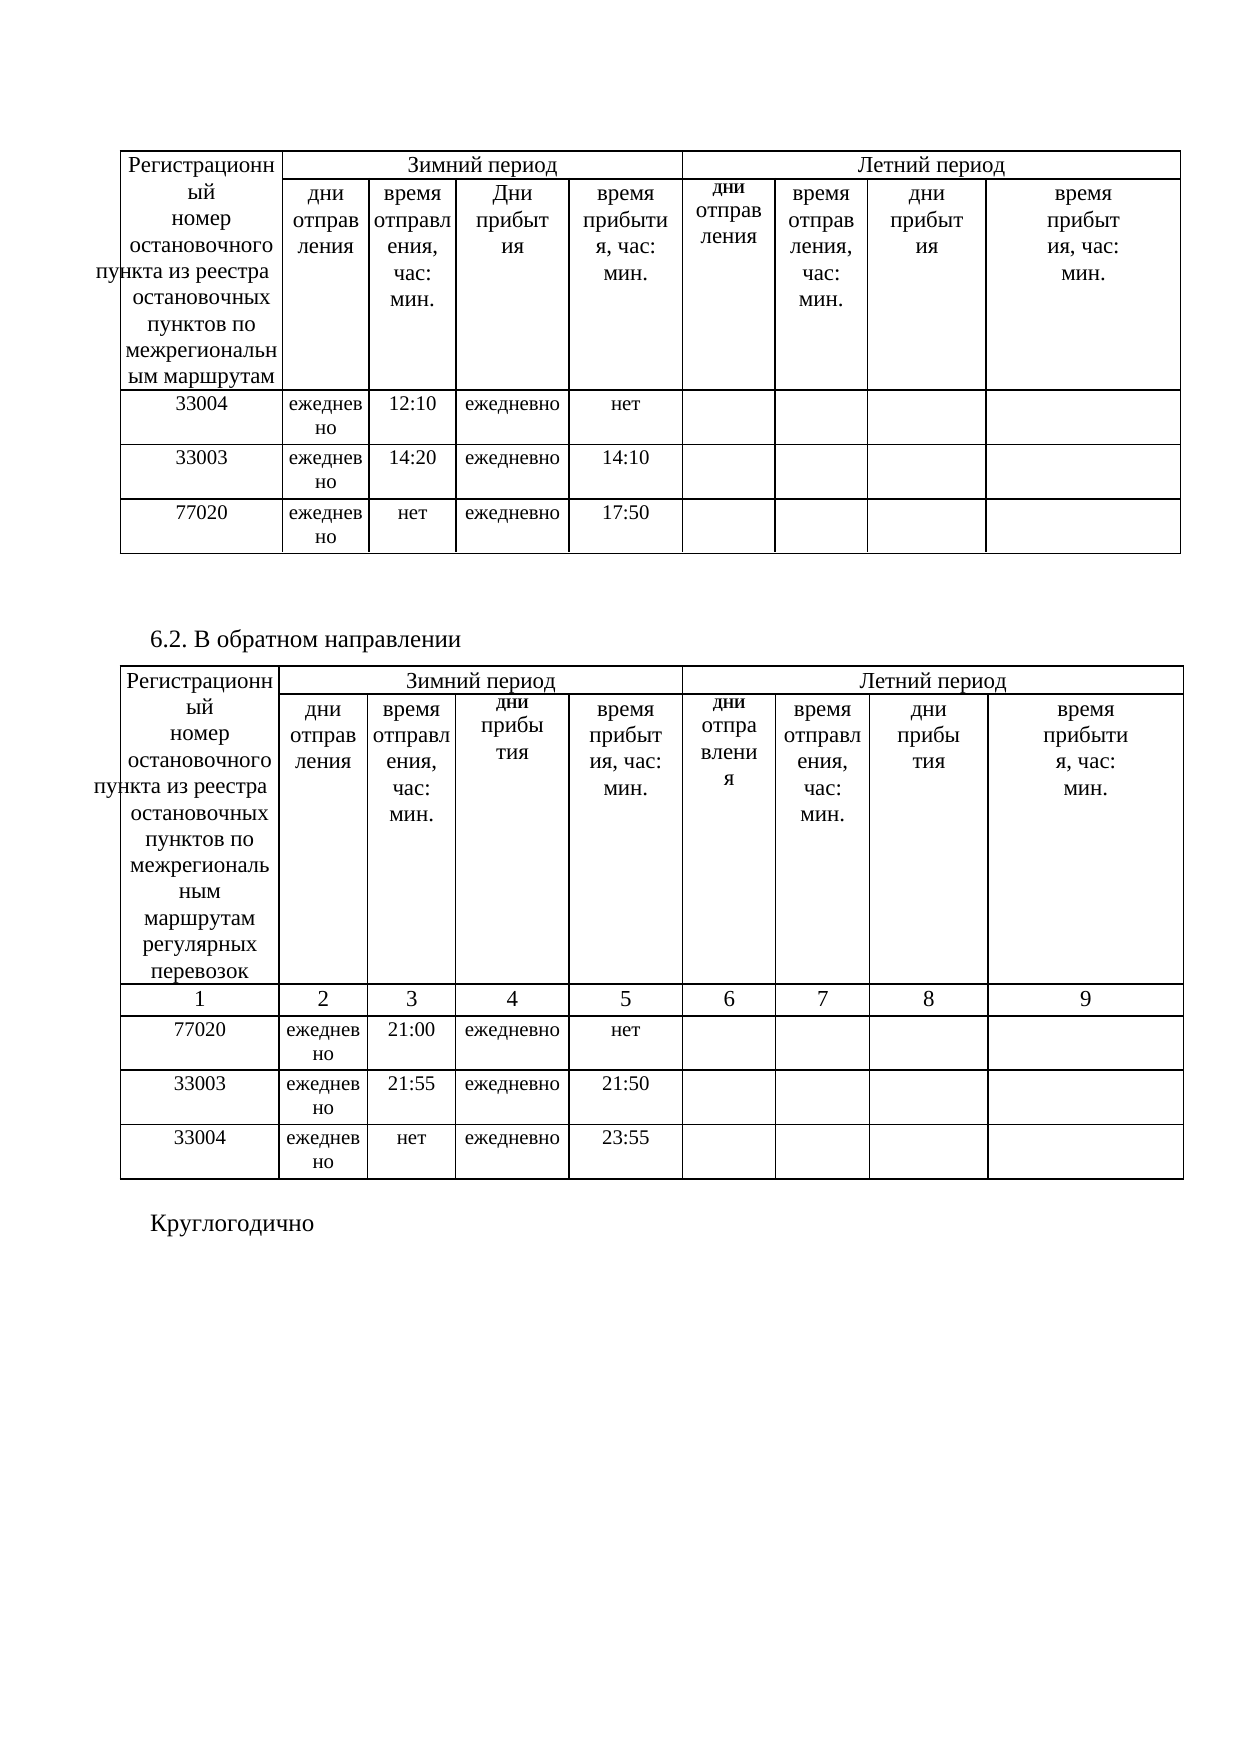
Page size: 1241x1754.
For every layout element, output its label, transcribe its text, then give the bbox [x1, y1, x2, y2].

table_cell [776, 1017, 869, 1069]
table_cell нет [370, 500, 455, 552]
table_cell ежедневно [457, 445, 568, 498]
table_cell 33003 [121, 1071, 278, 1124]
table_cell ДНИ прибы тия [456, 695, 568, 983]
table_cell [989, 1071, 1183, 1124]
table_cell время отправл ения, час: мин. [776, 695, 869, 983]
table_header Летний период [683, 152, 1180, 178]
table_cell ежедневно [456, 1071, 568, 1124]
table_cell [683, 445, 774, 498]
text 6.2. В обратном направлении [150, 624, 1090, 653]
table_cell ДНИ отправ ления [683, 180, 774, 389]
table_cell 4 [456, 985, 568, 1015]
table_cell [683, 500, 774, 552]
table_cell [868, 500, 985, 552]
table_cell ежедневно [280, 1071, 367, 1124]
table_cell ежедневно [456, 1125, 568, 1178]
table_cell время прибыти я, час: мин. [570, 180, 682, 389]
table_cell 23:55 [570, 1125, 682, 1178]
table_cell 14:20 [370, 445, 455, 498]
table_cell время прибыт ия, час: мин. [570, 695, 682, 983]
table_cell 9 [989, 985, 1183, 1015]
table_cell [683, 1125, 775, 1178]
table_cell [870, 1071, 987, 1124]
table_cell ежедневно [280, 1017, 367, 1069]
table_header Регистрационный номер остановочного пункта из реестра остановочных пунктов по межрегиональным маршрутам регулярных перевозок [121, 667, 278, 983]
table_cell ежедневно [457, 500, 568, 552]
table_cell [683, 391, 774, 444]
table_cell 8 [870, 985, 987, 1015]
table_header Зимний период [280, 667, 682, 693]
table_cell 33003 [121, 445, 282, 498]
table_cell ежедневно [283, 391, 368, 444]
table_cell нет [368, 1125, 455, 1178]
table_cell 14:10 [570, 445, 682, 498]
table_cell [683, 1071, 775, 1124]
table_cell [870, 1017, 987, 1069]
table_cell ежедневно [457, 391, 568, 444]
table_cell ежедневно [283, 500, 368, 552]
table_cell [868, 391, 985, 444]
text Круглогодично [150, 1208, 1090, 1237]
table_cell ежедневно [280, 1125, 367, 1178]
table_cell [776, 1071, 869, 1124]
table_cell 21:50 [570, 1071, 682, 1124]
table_cell ежедневно [456, 1017, 568, 1069]
table_cell время отправ ления, час: мин. [776, 180, 867, 389]
table_cell время отправл ения, час: мин. [370, 180, 455, 389]
table_cell 12:10 [370, 391, 455, 444]
table_cell время отправл ения, час: мин. [368, 695, 455, 983]
table_header Летний период [683, 667, 1183, 693]
table_cell 1 [121, 985, 278, 1015]
table_cell 3 [368, 985, 455, 1015]
table_cell дни прибы тия [870, 695, 987, 983]
table_cell [868, 445, 985, 498]
table_cell [776, 500, 867, 552]
table_cell 2 [280, 985, 367, 1015]
table_cell [683, 1017, 775, 1069]
table_cell 33004 [121, 391, 282, 444]
table_cell 5 [570, 985, 682, 1015]
table_cell 33004 [121, 1125, 278, 1178]
table_cell время прибыт ия, час: мин. [987, 180, 1180, 389]
table_cell 17:50 [570, 500, 682, 552]
table_cell 7 [776, 985, 869, 1015]
table_cell [870, 1125, 987, 1178]
table_cell Дни прибыт ия [457, 180, 568, 389]
table_cell ежедневно [283, 445, 368, 498]
table_cell [987, 445, 1180, 498]
table_cell ДНИ отпра влени я [683, 695, 775, 983]
table_cell [776, 1125, 869, 1178]
table_cell нет [570, 1017, 682, 1069]
table_cell 21:55 [368, 1071, 455, 1124]
table_cell 6 [683, 985, 775, 1015]
table_cell [989, 1125, 1183, 1178]
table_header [121, 152, 282, 389]
table_cell [987, 500, 1180, 552]
table_cell дни отправ ления [280, 695, 367, 983]
table_cell дни отправ ления [283, 180, 368, 389]
table_cell 77020 [121, 1017, 278, 1069]
table_cell [987, 391, 1180, 444]
table_header Зимний период [283, 152, 682, 178]
table_cell 21:00 [368, 1017, 455, 1069]
table_cell [776, 391, 867, 444]
table_cell время прибыти я, час: мин. [989, 695, 1183, 983]
table_cell дни прибыт ия [868, 180, 985, 389]
table_cell 77020 [121, 500, 282, 552]
table_cell [989, 1017, 1183, 1069]
table_cell нет [570, 391, 682, 444]
table_cell [776, 445, 867, 498]
